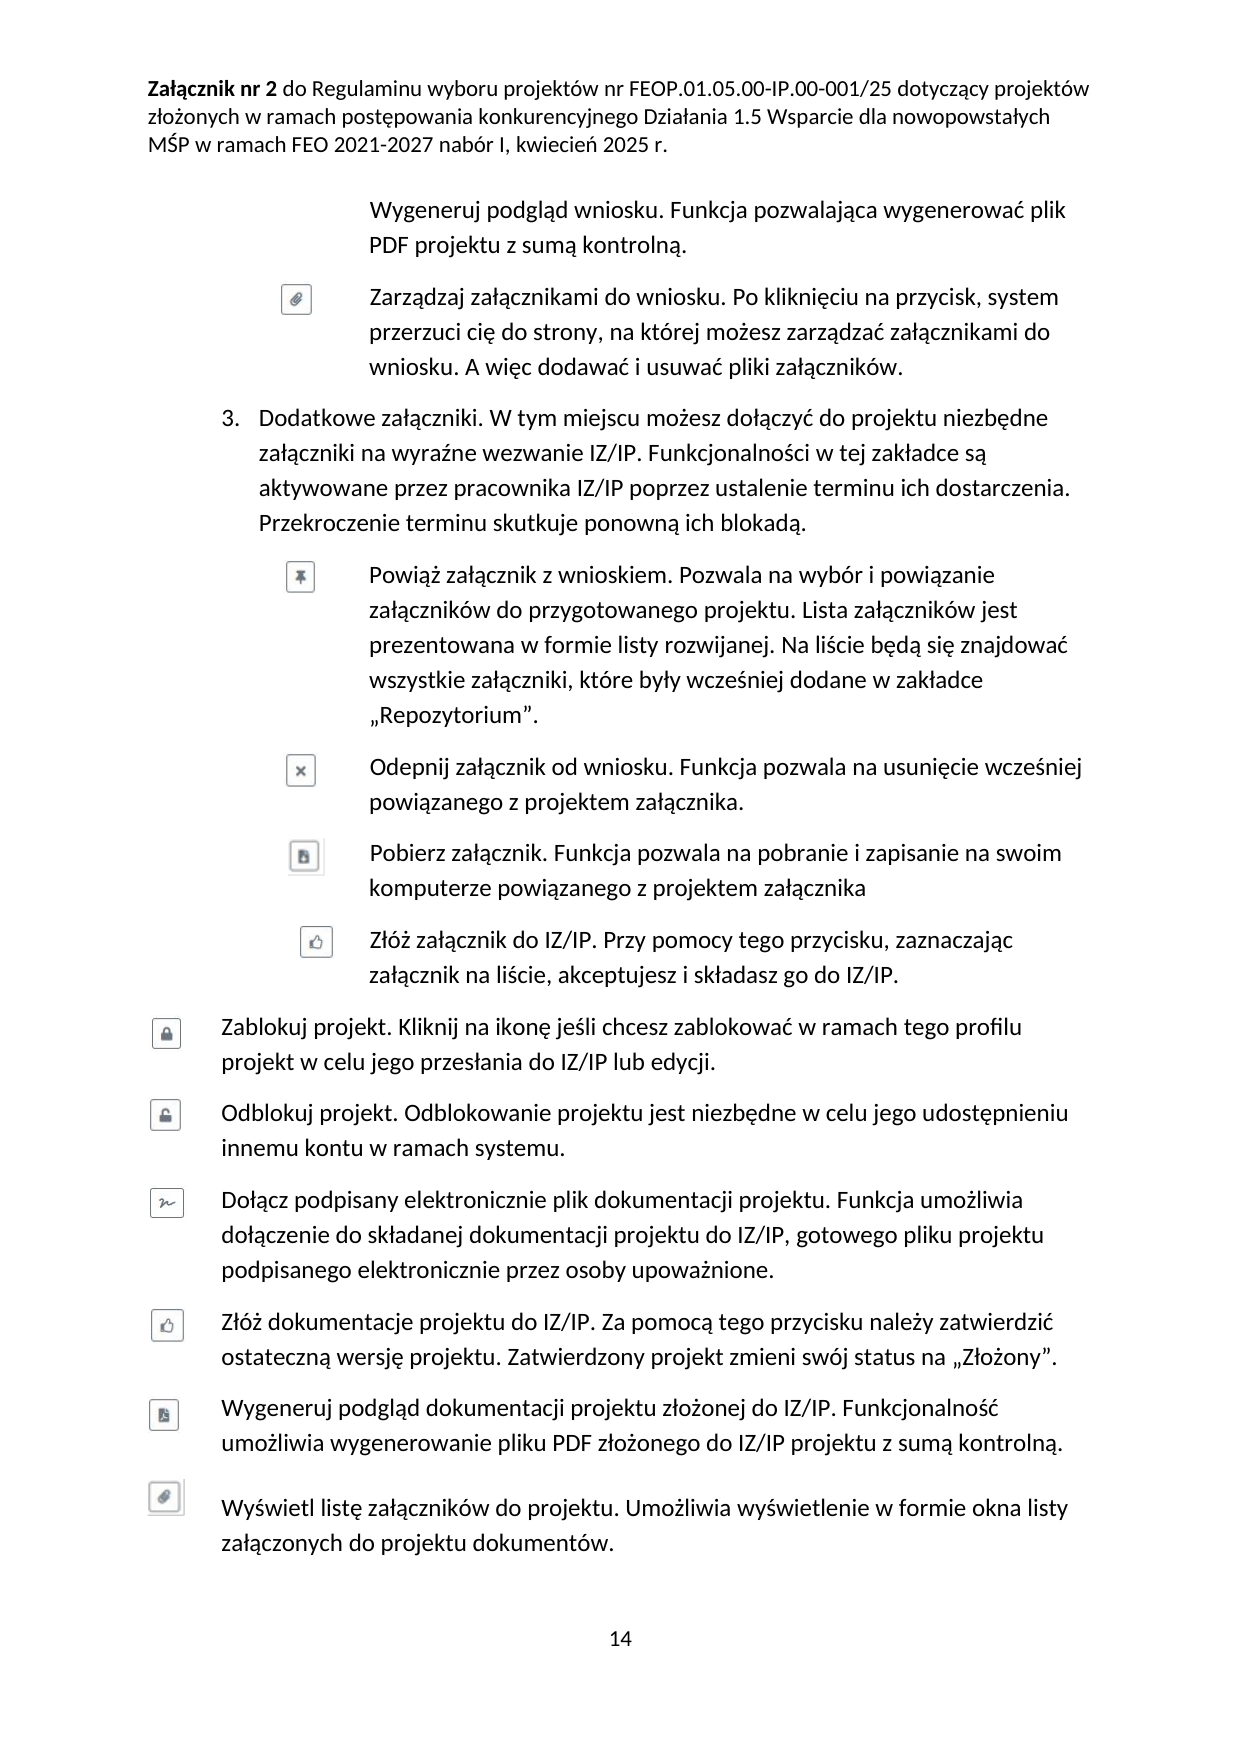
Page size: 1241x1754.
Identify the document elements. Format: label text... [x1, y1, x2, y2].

picture [279, 281, 316, 318]
picture [283, 560, 318, 597]
text Złóż załącznik do IZ/IP. Przy pomocy tego przycisku, zaznaczając załącznik na liście, akceptujesz i składasz go do IZ/IP. [369, 924, 1092, 990]
list Dodatkowe załączniki. W tym miejscu możesz dołączyć do projektu niezbędne załączniki na wyraźne wezwanie IZ/IP. Funkcjonalności w tej zakładce są aktywowane przez pracownika IZ/IP poprzez ustalenie terminu ich dostarczenia. Przekroczenie terminu skutkuje ponowną ich blokadą. [221, 402, 1092, 538]
text Pobierz załącznik. Funkcja pozwala na pobranie i zapisanie na swoim komputerze powiązanego z projektem załącznika [369, 837, 1092, 903]
text Powiąż załącznik z wnioskiem. Pozwala na wybór i powiązanie załączników do przygotowanego projektu. Lista załączników jest prezentowana w formie listy rozwijanej. Na liście będą się znajdować wszystkie załączniki, które były wcześniej dodane w zakładce „Repozytorium”. [369, 559, 1092, 730]
text Zablokuj projekt. Kliknij na ikonę jeśli chcesz zablokować w ramach tego profilu projekt w celu jego przesłania do IZ/IP lub edycji. [221, 1011, 1092, 1076]
picture [147, 1396, 181, 1433]
picture [149, 1185, 187, 1220]
picture [287, 838, 326, 877]
text Złóż dokumentacje projektu do IZ/IP. Za pomocą tego przycisku należy zatwierdzić ostateczną wersję projektu. Zatwierdzony projekt zmieni swój status na „Złożony”. [221, 1306, 1092, 1371]
picture [298, 925, 336, 962]
text Wygeneruj podgląd dokumentacji projektu złożonej do IZ/IP. Funkcjonalność umożliwia wygenerowanie pliku PDF złożonego do IZ/IP projektu z sumą kontrolną. [221, 1392, 1092, 1458]
picture [147, 1097, 184, 1134]
picture [283, 752, 319, 790]
text Odepnij załącznik od wniosku. Funkcja pozwala na usunięcie wcześniej powiązanego z projektem załącznika. [369, 751, 1092, 816]
text Dołącz podpisany elektronicznie plik dokumentacji projektu. Funkcja umożliwia dołączenie do składanej dokumentacji projektu do IZ/IP, gotowego pliku projektu podpisanego elektronicznie przez osoby upoważnione. [221, 1184, 1092, 1285]
text Zarządzaj załącznikami do wniosku. Po kliknięciu na przycisk, system przerzuci cię do strony, na której możesz zarządzać załącznikami do wniosku. A więc dodawać i usuwać pliki załączników. [369, 281, 1092, 381]
picture [147, 1479, 186, 1517]
text Wygeneruj podgląd wniosku. Funkcja pozwalająca wygenerować plik PDF projektu z sumą kontrolną. [369, 194, 1092, 260]
picture [149, 1308, 187, 1346]
text Odblokuj projekt. Odblokowanie projektu jest niezbędne w celu jego udostępnieniu innemu kontu w ramach systemu. [221, 1097, 1092, 1163]
text Wyświetl listę załączników do projektu. Umożliwia wyświetlenie w formie okna listy załączonych do projektu dokumentów. [148, 1479, 1092, 1558]
picture [150, 1015, 184, 1052]
